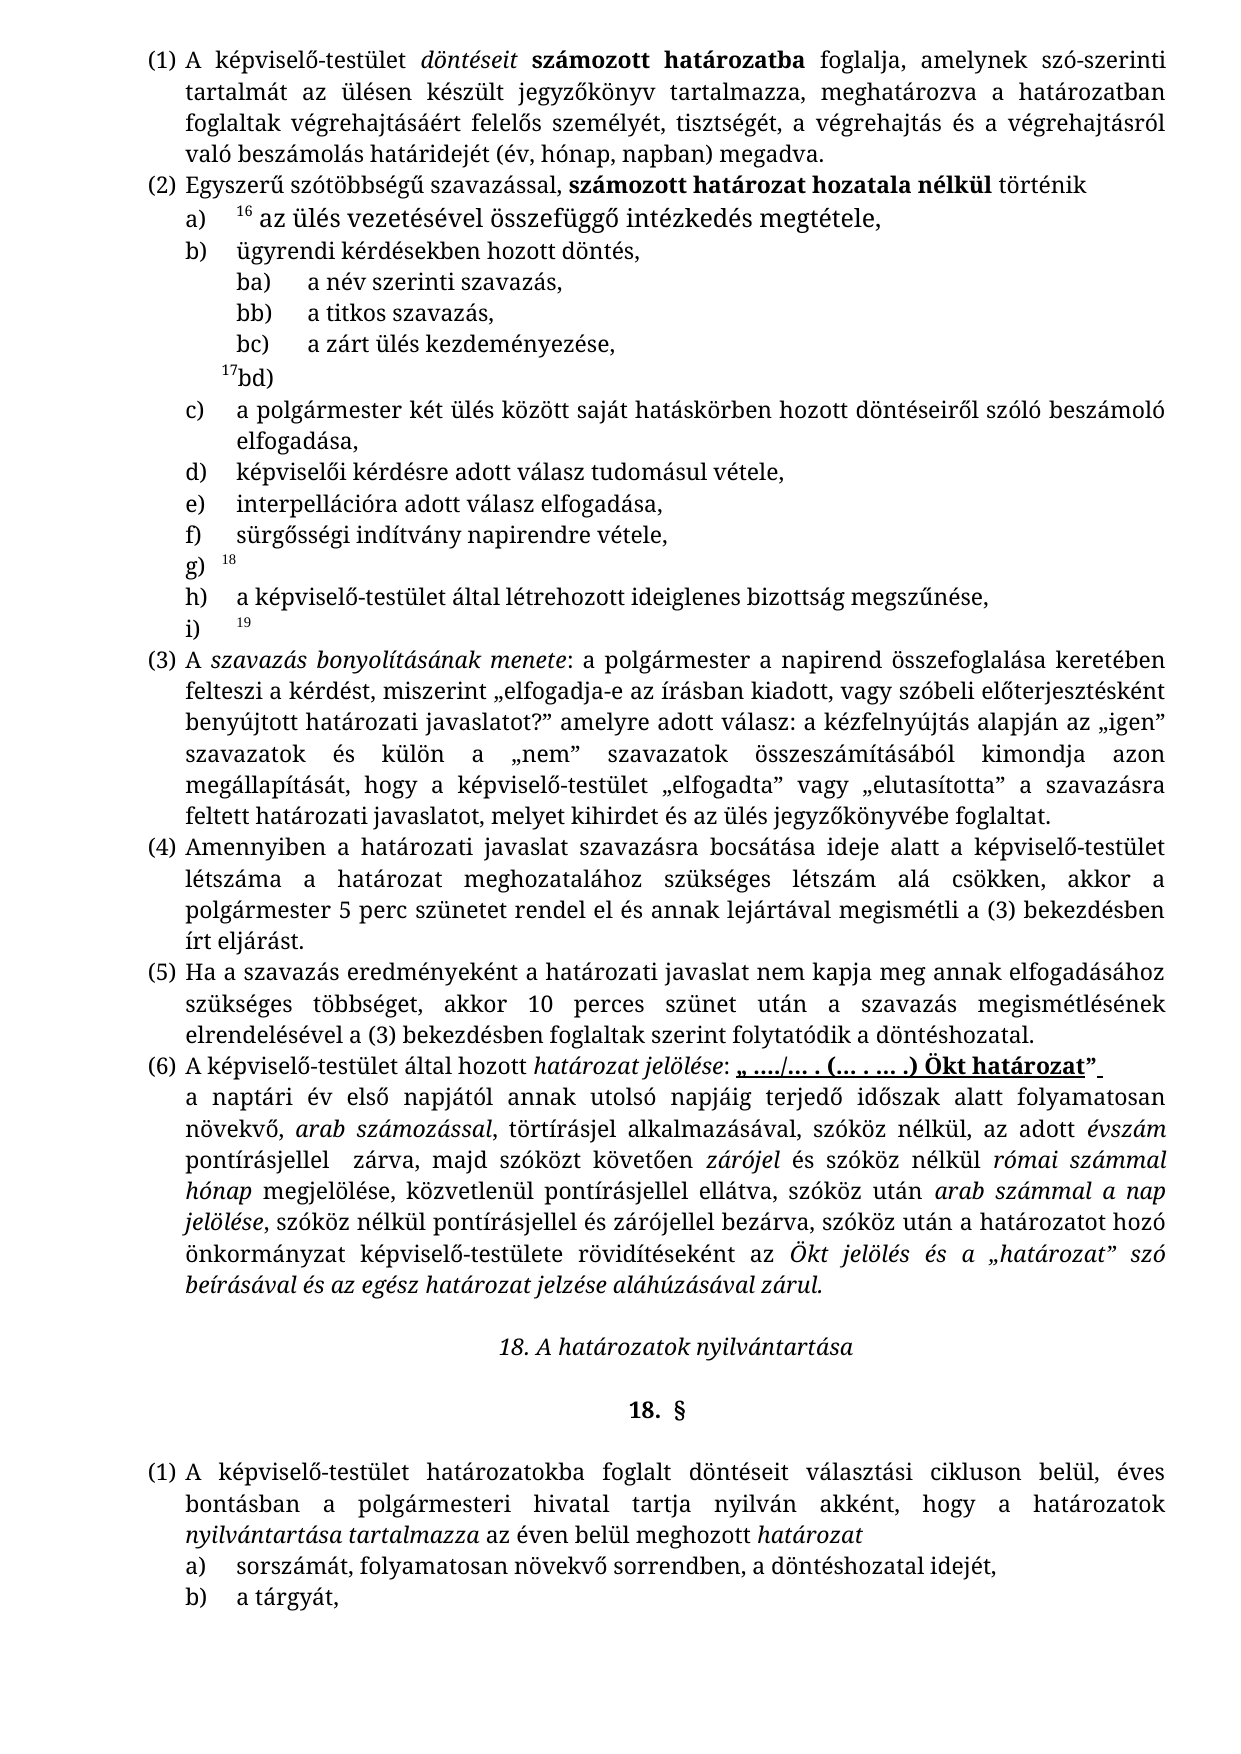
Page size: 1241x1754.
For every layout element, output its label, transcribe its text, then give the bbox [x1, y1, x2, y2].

text 18. A határozatok nyilvántartása [185, 1331, 1167, 1362]
list A képviselő-testület döntéseit számozott határozatba foglalja, amelynek szó-szerinti tartalmát az ülésen készült jegyzőkönyv tartalmazza, meghatározva a határozatban foglaltak végrehajtásáért felelős személyét, tisztségét, a végrehajtás és a végrehajtásról való beszámolás határidejét (év, hónap, napban) megadva. [148, 44, 1167, 169]
list sürgősségi indítvány napirendre vétele, [185, 519, 1167, 550]
text ba) a név szerinti szavazás, [200, 266, 1167, 297]
text bc) a zárt ülés kezdeményezése, [200, 328, 1167, 360]
list a tárgyát, [185, 1581, 1167, 1612]
list A képviselő-testület által hozott határozat jelölése: „ …./… . (… . … .) Ökt határozat” [148, 1050, 1167, 1081]
list az ülés vezetésével összefüggő intézkedés megtétele, [185, 201, 1167, 235]
text a naptári év első napjától annak utolsó napjáig terjedő időszak alatt folyamatosan növekvő, arab számozással, törtírásjel alkalmazásával, szóköz nélkül, az adott évszám pontírásjellel zárva, majd szóközt követően zárójel és szóköz nélkül római számmal hónap megjelölése, közvetlenül pontírásjellel ellátva, szóköz után arab számmal a nap jelölése, szóköz nélkül pontírásjellel és zárójellel bezárva, szóköz után a határozatot hozó önkormányzat képviselő-testülete rövidítéseként az Ökt jelölés és a „határozat” szó beírásával és az egész határozat jelzése aláhúzásával zárul. [185, 1081, 1167, 1300]
text bb) a titkos szavazás, [200, 297, 1167, 328]
list a polgármester két ülés között saját hatáskörben hozott döntéseiről szóló beszámoló elfogadása, [185, 394, 1167, 456]
list Amennyiben a határozati javaslat szavazásra bocsátása ideje alatt a képviselő-testület létszáma a határozat meghozatalához szükséges létszám alá csökken, akkor a polgármester 5 perc szünetet rendel el és annak lejártával megismétli a (3) bekezdésben írt eljárást. [148, 831, 1167, 956]
list sorszámát, folyamatosan növekvő sorrendben, a döntéshozatal idejét, [185, 1550, 1167, 1581]
list ügyrendi kérdésekben hozott döntés, [185, 235, 1167, 266]
list Egyszerű szótöbbségű szavazással, számozott határozat hozatala nélkül történik [148, 169, 1167, 201]
list Ha a szavazás eredményeként a határozati javaslat nem kapja meg annak elfogadásához szükséges többséget, akkor 10 perces szünet után a szavazás megismétlésének elrendelésével a (3) bekezdésben foglaltak szerint folytatódik a döntéshozatal. [148, 956, 1167, 1050]
list a képviselő-testület által létrehozott ideiglenes bizottság megszűnése, [185, 581, 1167, 612]
list képviselői kérdésre adott válasz tudomásul vétele, [185, 456, 1167, 487]
text bd) [221, 360, 1167, 394]
list A képviselő-testület határozatokba foglalt döntéseit választási cikluson belül, éves bontásban a polgármesteri hivatal tartja nyilván akként, hogy a határozatok nyilvántartása tartalmazza az éven belül meghozott határozat [148, 1456, 1167, 1550]
list A szavazás bonyolításának menete: a polgármester a napirend összefoglalása keretében felteszi a kérdést, miszerint „elfogadja-e az írásban kiadott, vagy szóbeli előterjesztésként benyújtott határozati javaslatot?” amelyre adott válasz: a kézfelnyújtás alapján az „igen” szavazatok és külön a „nem” szavazatok összeszámításából kimondja azon megállapítását, hogy a képviselő-testület „elfogadta” vagy „elutasította” a szavazásra feltett határozati javaslatot, melyet kihirdet és az ülés jegyzőkönyvébe foglaltat. [148, 644, 1167, 831]
list § [148, 1394, 1167, 1425]
list interpellációra adott válasz elfogadása, [185, 487, 1167, 519]
